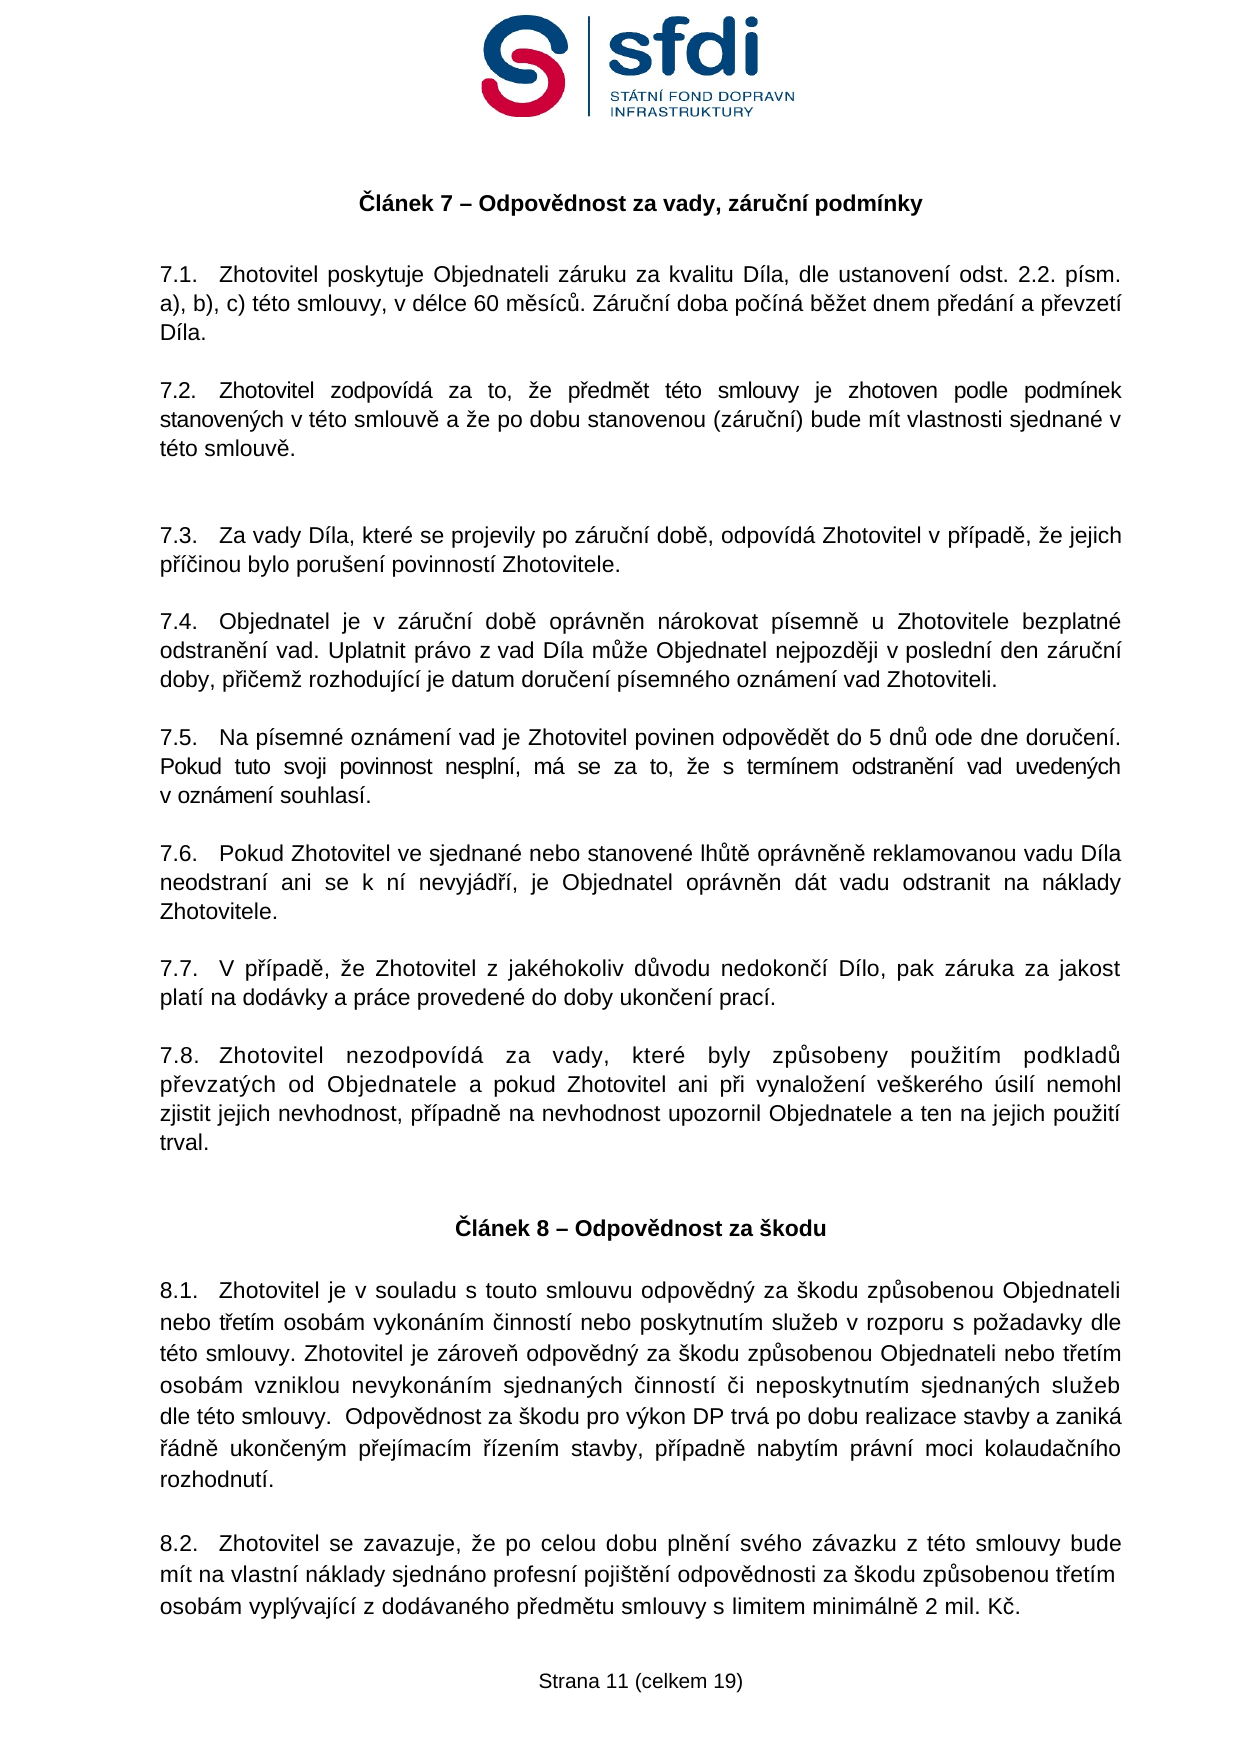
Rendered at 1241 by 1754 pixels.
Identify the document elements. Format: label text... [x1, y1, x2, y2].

list Objednatel je v záruční době oprávněn nárokovat písemně u Zhotovitele bezplatné odstranění vad. Uplatnit právo z vad Díla může Objednatel nejpozději v poslední den záruční doby, přičemž rozhodující je datum doručení písemného oznámení vad Zhotoviteli. [159, 608, 1122, 693]
list Za vady Díla, které se projevily po záruční době, odpovídá Zhotovitel v případě, že jejich příčinou bylo porušení povinností Zhotovitele. [159, 522, 1122, 577]
text Článek 7 – Odpovědnost za vady, záruční podmínky [159, 190, 1122, 216]
list Zhotovitel poskytuje Objednateli záruku za kvalitu Díla, dle ustanovení odst. 2.2. písm. a), b), c) této smlouvy, v délce 60 měsíců. Záruční doba počíná běžet dnem předání a převzetí Díla. [159, 261, 1122, 346]
text Článek 8 – Odpovědnost za škodu [159, 1215, 1122, 1241]
list Zhotovitel je v souladu s touto smlouvu odpovědný za škodu způsobenou Objednateli nebo třetím osobám vykonáním činností nebo poskytnutím služeb v rozporu s požadavky dle této smlouvy. Zhotovitel je zároveň odpovědný za škodu způsobenou Objednateli nebo třetím osobám vzniklou nevykonáním sjednaných činností či neposkytnutím sjednaných služeb dle této smlouvy. Odpovědnost za škodu pro výkon DP trvá po dobu realizace stavby a zaniká řádně ukončeným přejímacím řízením stavby, případně nabytím právní moci kolaudačního rozhodnutí. [159, 1277, 1122, 1493]
list Pokud Zhotovitel ve sjednané nebo stanovené lhůtě oprávněně reklamovanou vadu Díla neodstraní ani se k ní nevyjádří, je Objednatel oprávněn dát vadu odstranit na náklady Zhotovitele. [159, 840, 1122, 924]
list Zhotovitel zodpovídá za to, že předmět této smlouvy je zhotoven podle podmínek stanovených v této smlouvě a že po dobu stanovenou (záruční) bude mít vlastnosti sjednané v této smlouvě. [159, 377, 1122, 462]
list Na písemné oznámení vad je Zhotovitel povinen odpovědět do 5 dnů ode dne doručení. Pokud tuto svoji povinnost nesplní, má se za to, že s termínem odstranění vad uvedených v oznámení souhlasí. [159, 724, 1122, 808]
list Zhotovitel nezodpovídá za vady, které byly způsobeny použitím podkladů převzatých od Objednatele a pokud Zhotovitel ani při vynaložení veškerého úsilí nemohl zjistit jejich nevhodnost, případně na nevhodnost upozornil Objednatele a ten na jejich použití trval. [159, 1042, 1122, 1156]
list V případě, že Zhotovitel z jakéhokoliv důvodu nedokončí Dílo, pak záruka za jakost platí na dodávky a práce provedené do doby ukončení prací. [159, 955, 1122, 1011]
text osobám vyplývající z dodávaného předmětu smlouvy s limitem minimálně 2 mil. Kč. [159, 1593, 1122, 1619]
list Zhotovitel se zavazuje, že po celou dobu plnění svého závazku z této smlouvy bude mít na vlastní náklady sjednáno profesní pojištění odpovědnosti za škodu způsobenou třetím [159, 1529, 1122, 1587]
picture [480, 12, 796, 116]
